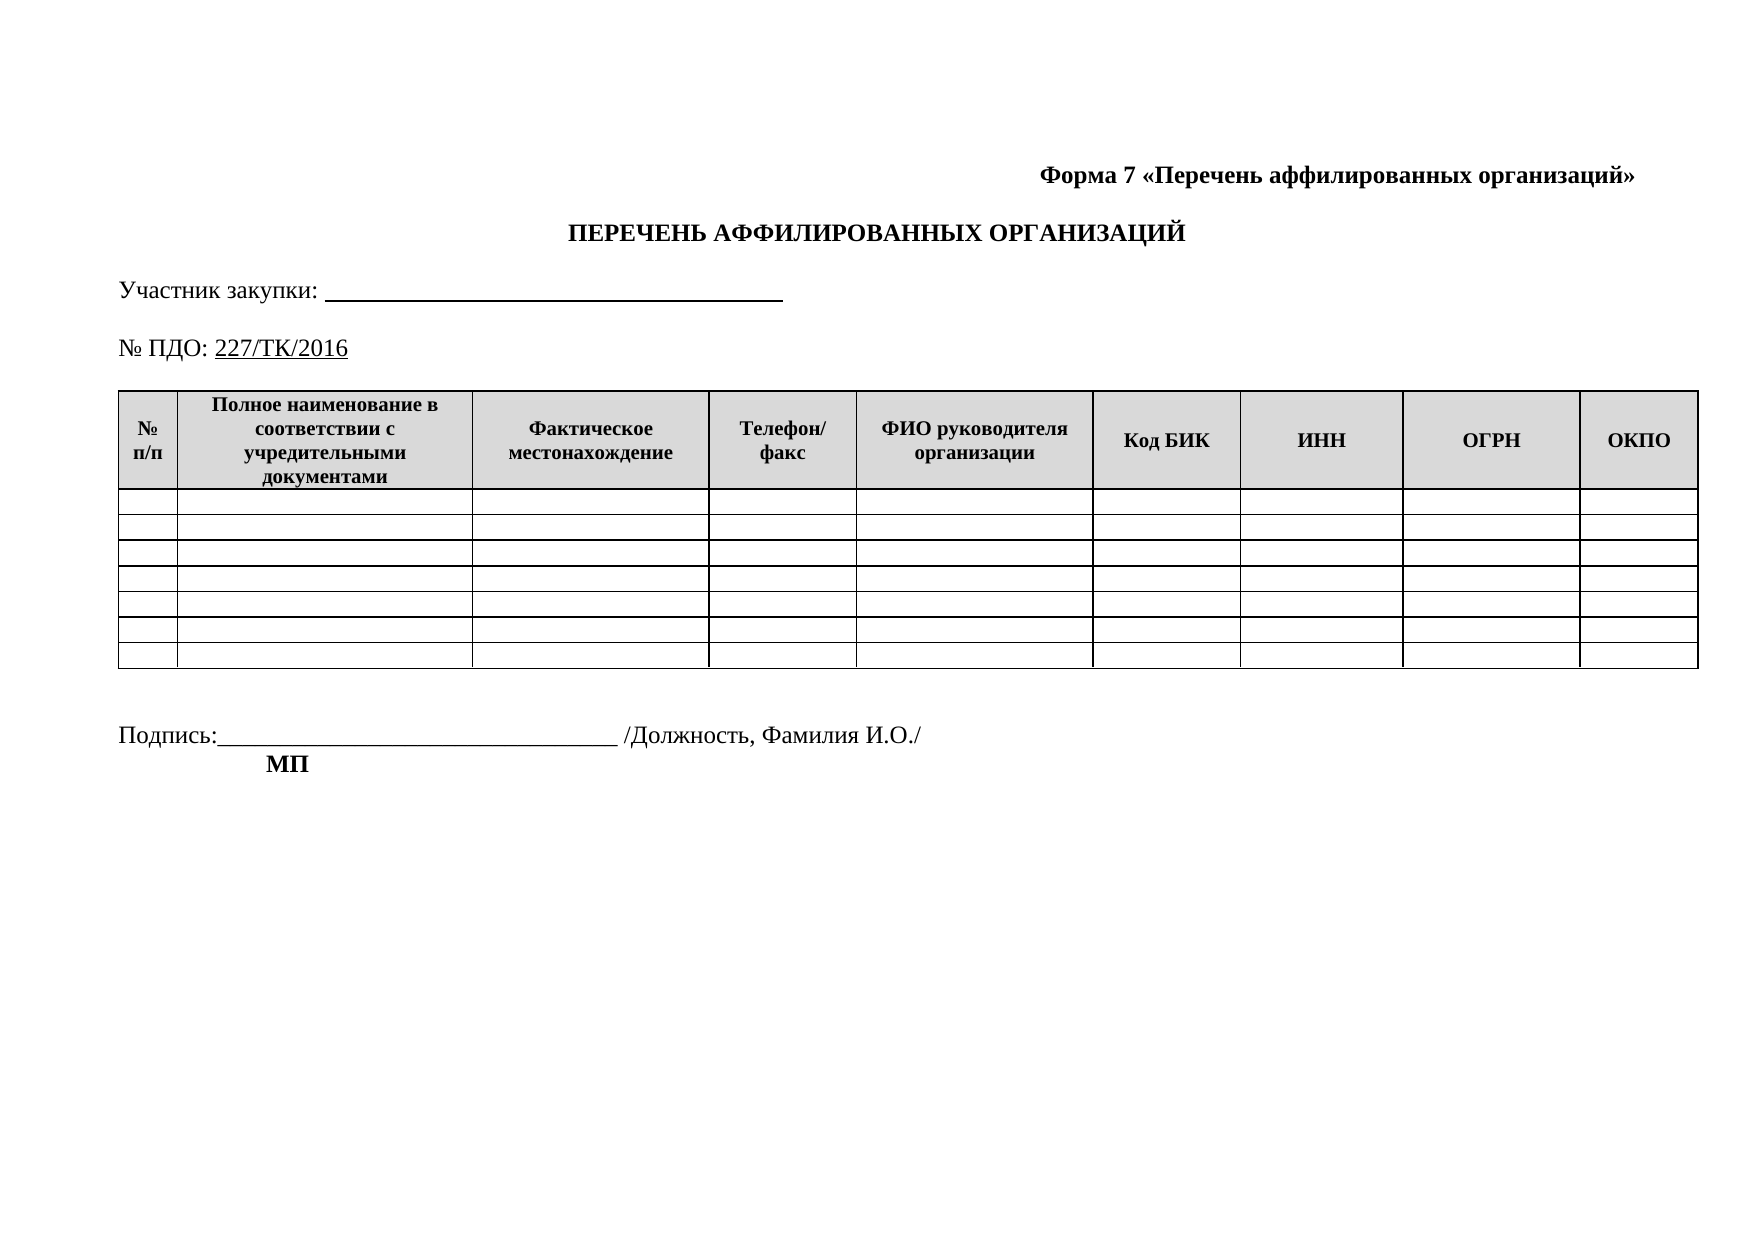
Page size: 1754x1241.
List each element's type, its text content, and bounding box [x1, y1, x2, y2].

table_cell [178, 515, 472, 539]
table_cell [1404, 618, 1579, 642]
table_cell [178, 490, 472, 514]
table_header ФИО руководителя организации [857, 392, 1092, 488]
text МП [118, 749, 1636, 778]
table_cell [710, 643, 856, 667]
table_cell [1241, 567, 1402, 591]
table_cell [1241, 592, 1402, 616]
table_cell [1094, 541, 1240, 565]
table_header ИНН [1241, 392, 1402, 488]
table_cell [1404, 592, 1579, 616]
table_cell [857, 643, 1092, 667]
table_cell [1241, 618, 1402, 642]
text Подпись:________________________________ /Должность, Фамилия И.О./ [118, 720, 1636, 749]
table_cell [473, 592, 708, 616]
table_cell [1404, 541, 1579, 565]
table_header ОКПО [1581, 392, 1697, 488]
table_cell [1404, 490, 1579, 514]
table_cell [178, 618, 472, 642]
table_cell [1241, 515, 1402, 539]
table_cell [473, 515, 708, 539]
table_header № п/п [119, 392, 177, 488]
table_cell [119, 592, 177, 616]
table_cell [710, 541, 856, 565]
table_cell [119, 490, 177, 514]
table_cell [710, 592, 856, 616]
table_cell [1581, 541, 1697, 565]
table_cell [178, 592, 472, 616]
table_cell [178, 541, 472, 565]
table_cell [1581, 515, 1697, 539]
table_cell [710, 618, 856, 642]
text № ПДО: 227/ТК/2016 [118, 333, 1636, 361]
table_cell [119, 541, 177, 565]
table_header Фактическое местонахождение [473, 392, 708, 488]
table_cell [1094, 515, 1240, 539]
text Форма 7 «Перечень аффилированных организаций» [118, 160, 1636, 189]
table_cell [710, 515, 856, 539]
table_cell [119, 618, 177, 642]
table_cell [1094, 643, 1240, 667]
table_cell [178, 567, 472, 591]
table_cell [857, 618, 1092, 642]
table_cell [1094, 618, 1240, 642]
table_header Полное наименование в соответствии с учредительными документами [178, 392, 472, 488]
table_cell [119, 567, 177, 591]
table_cell [857, 567, 1092, 591]
table_cell [1404, 643, 1579, 667]
text Участник закупки: [118, 275, 1636, 304]
table_cell [473, 541, 708, 565]
table_cell [473, 567, 708, 591]
table_cell [710, 490, 856, 514]
table_cell [857, 592, 1092, 616]
table_cell [857, 490, 1092, 514]
table_cell [857, 515, 1092, 539]
table_cell [1094, 567, 1240, 591]
table_cell [119, 643, 177, 667]
table_cell [473, 618, 708, 642]
table_cell [1094, 592, 1240, 616]
table_cell [178, 643, 472, 667]
table_cell [1241, 490, 1402, 514]
table_cell [119, 515, 177, 539]
table_cell [473, 643, 708, 667]
table_cell [1404, 515, 1579, 539]
table_cell [1241, 541, 1402, 565]
table_cell [857, 541, 1092, 565]
text ПЕРЕЧЕНЬ АФФИЛИРОВАННЫХ ОРГАНИЗАЦИЙ [118, 218, 1636, 246]
table_cell [1581, 567, 1697, 591]
table_cell [1094, 490, 1240, 514]
table_cell [1581, 643, 1697, 667]
table_cell [1581, 618, 1697, 642]
table_header Код БИК [1094, 392, 1240, 488]
table_cell [1241, 643, 1402, 667]
table_cell [1581, 490, 1697, 514]
table_cell [1581, 592, 1697, 616]
table_header Телефон/ факс [710, 392, 856, 488]
table_cell [710, 567, 856, 591]
table_header ОГРН [1404, 392, 1579, 488]
table_cell [473, 490, 708, 514]
table_cell [1404, 567, 1579, 591]
